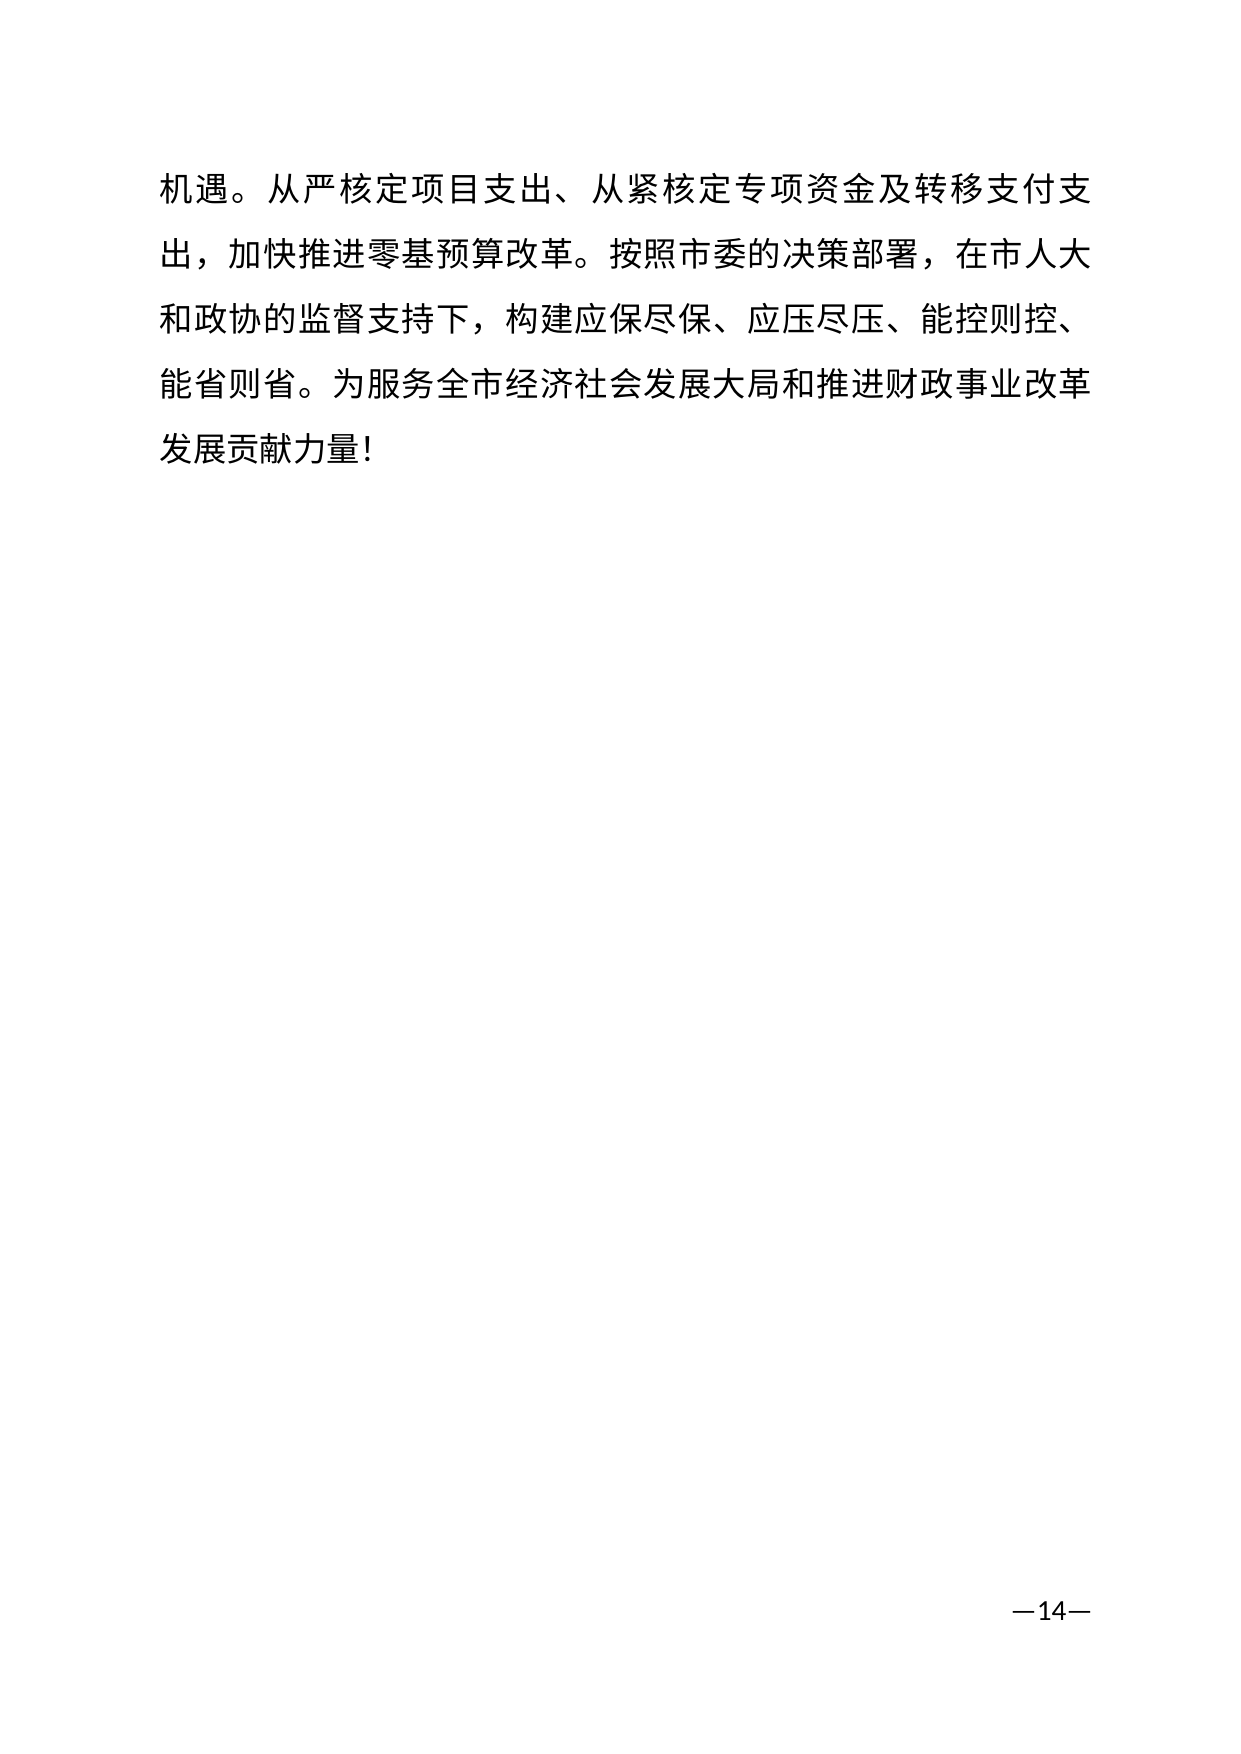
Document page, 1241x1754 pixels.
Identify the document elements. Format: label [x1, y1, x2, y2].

list [159, 155, 1092, 480]
